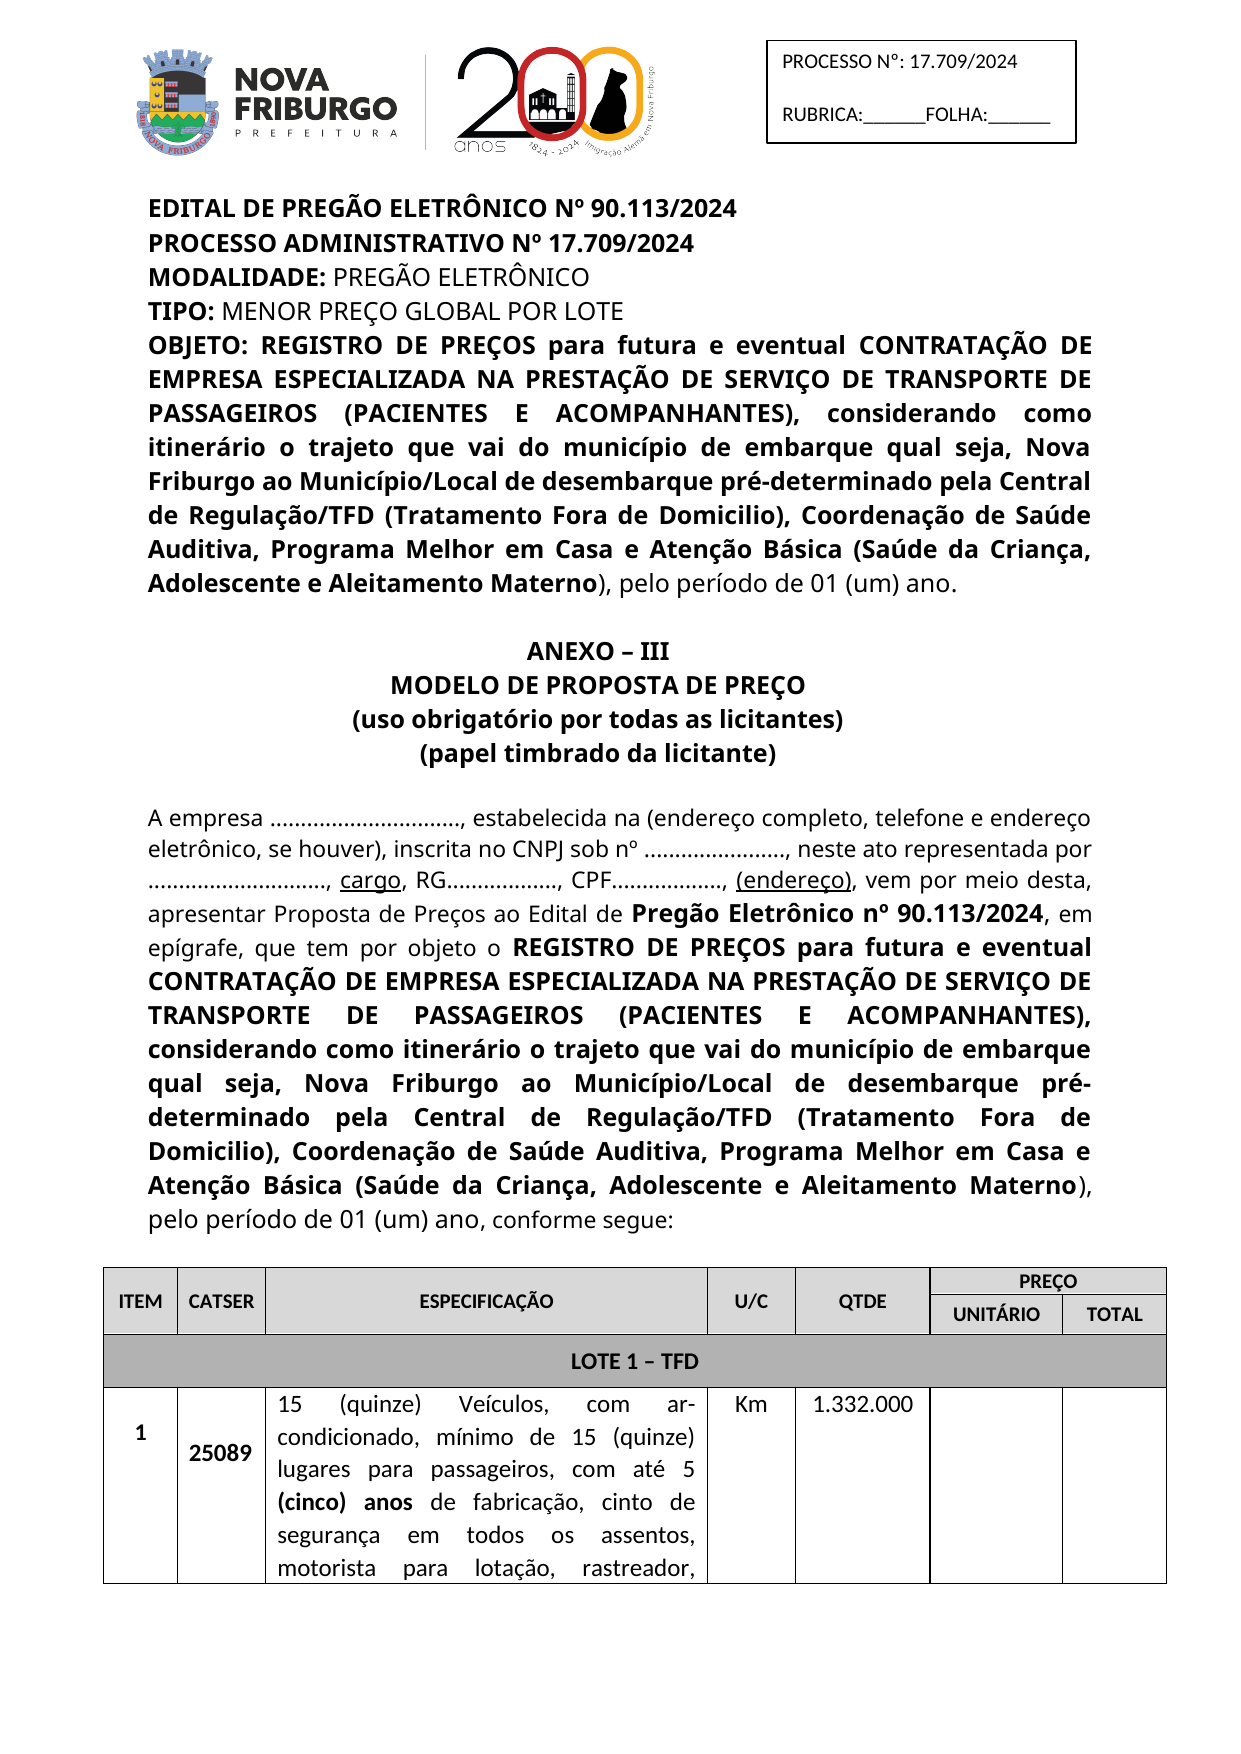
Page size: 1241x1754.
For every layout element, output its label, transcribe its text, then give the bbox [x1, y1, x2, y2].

table_cell 1 [104, 1388, 177, 1583]
table_header CATSER [178, 1268, 265, 1333]
table_header ESPECIFICAÇÃO [266, 1268, 707, 1333]
table_cell Km [708, 1388, 795, 1583]
table_cell [1063, 1388, 1166, 1583]
text (papel timbrado da licitante) [103, 736, 1092, 770]
table_cell 1.332.000 [796, 1388, 929, 1583]
text ANEXO – III [103, 634, 1092, 668]
text EDITAL DE PREGÃO ELETRÔNICO Nº 90.113/2024 [148, 191, 1092, 225]
text OBJETO: REGISTRO DE PREÇOS para futura e eventual CONTRATAÇÃO DE EMPRESA ESPECIALIZADA NA PRESTAÇÃO DE SERVIÇO DE TRANSPORTE DE PASSAGEIROS (PACIENTES E ACOMPANHANTES), considerando como itinerário o trajeto que vai do município de embarque qual seja, Nova Friburgo ao Município/Local de desembarque pré-determinado pela Central de Regulação/TFD (Tratamento Fora de Domicilio), Coordenação de Saúde Auditiva, Programa Melhor em Casa e Atenção Básica (Saúde da Criança, Adolescente e Aleitamento Materno), pelo período de 01 (um) ano. [148, 327, 1092, 600]
table_cell [931, 1388, 1062, 1583]
table_header QTDE [796, 1268, 929, 1333]
text (uso obrigatório por todas as licitantes) [103, 702, 1092, 736]
table_header ITEM [104, 1268, 177, 1333]
list A empresa ..............................., estabelecida na (endereço completo, telefone e endereço eletrônico, se houver), inscrita no CNPJ sob nº ......................., neste ato representada por ............................., cargo, RG.................., CPF.................., (endereço), vem por meio desta, apresentar Proposta de Preços ao Edital de Pregão Eletrônico nº 90.113/2024, em epígrafe, que tem por objeto o REGISTRO DE PREÇOS para futura e eventual CONTRATAÇÃO DE EMPRESA ESPECIALIZADA NA PRESTAÇÃO DE SERVIÇO DE TRANSPORTE DE PASSAGEIROS (PACIENTES E ACOMPANHANTES), considerando como itinerário o trajeto que vai do município de embarque qual seja, Nova Friburgo ao Município/Local de desembarque pré-determinado pela Central de Regulação/TFD (Tratamento Fora de Domicilio), Coordenação de Saúde Auditiva, Programa Melhor em Casa e Atenção Básica (Saúde da Criança, Adolescente e Aleitamento Materno), pelo período de 01 (um) ano, conforme segue: [148, 801, 1092, 1236]
table_cell 25089 [178, 1388, 265, 1583]
text Modelo de proposta DE PREÇO [103, 668, 1092, 702]
table_header U/C [708, 1268, 795, 1333]
table_cell LOTE 1 – TFD [104, 1335, 1166, 1387]
text TIPO: MENOR PREÇO GLOBAL POR LOTE [148, 293, 1092, 327]
text MODALIDADE: PREGÃO ELETRÔNICO [148, 259, 1092, 293]
picture [109, 14, 687, 185]
text PROCESSO ADMINISTRATIVO Nº 17.709/2024 [148, 225, 1092, 259]
table_cell UNITÁRIO [931, 1295, 1062, 1333]
table_cell TOTAL [1063, 1295, 1166, 1333]
table_header PREÇO [931, 1268, 1166, 1293]
